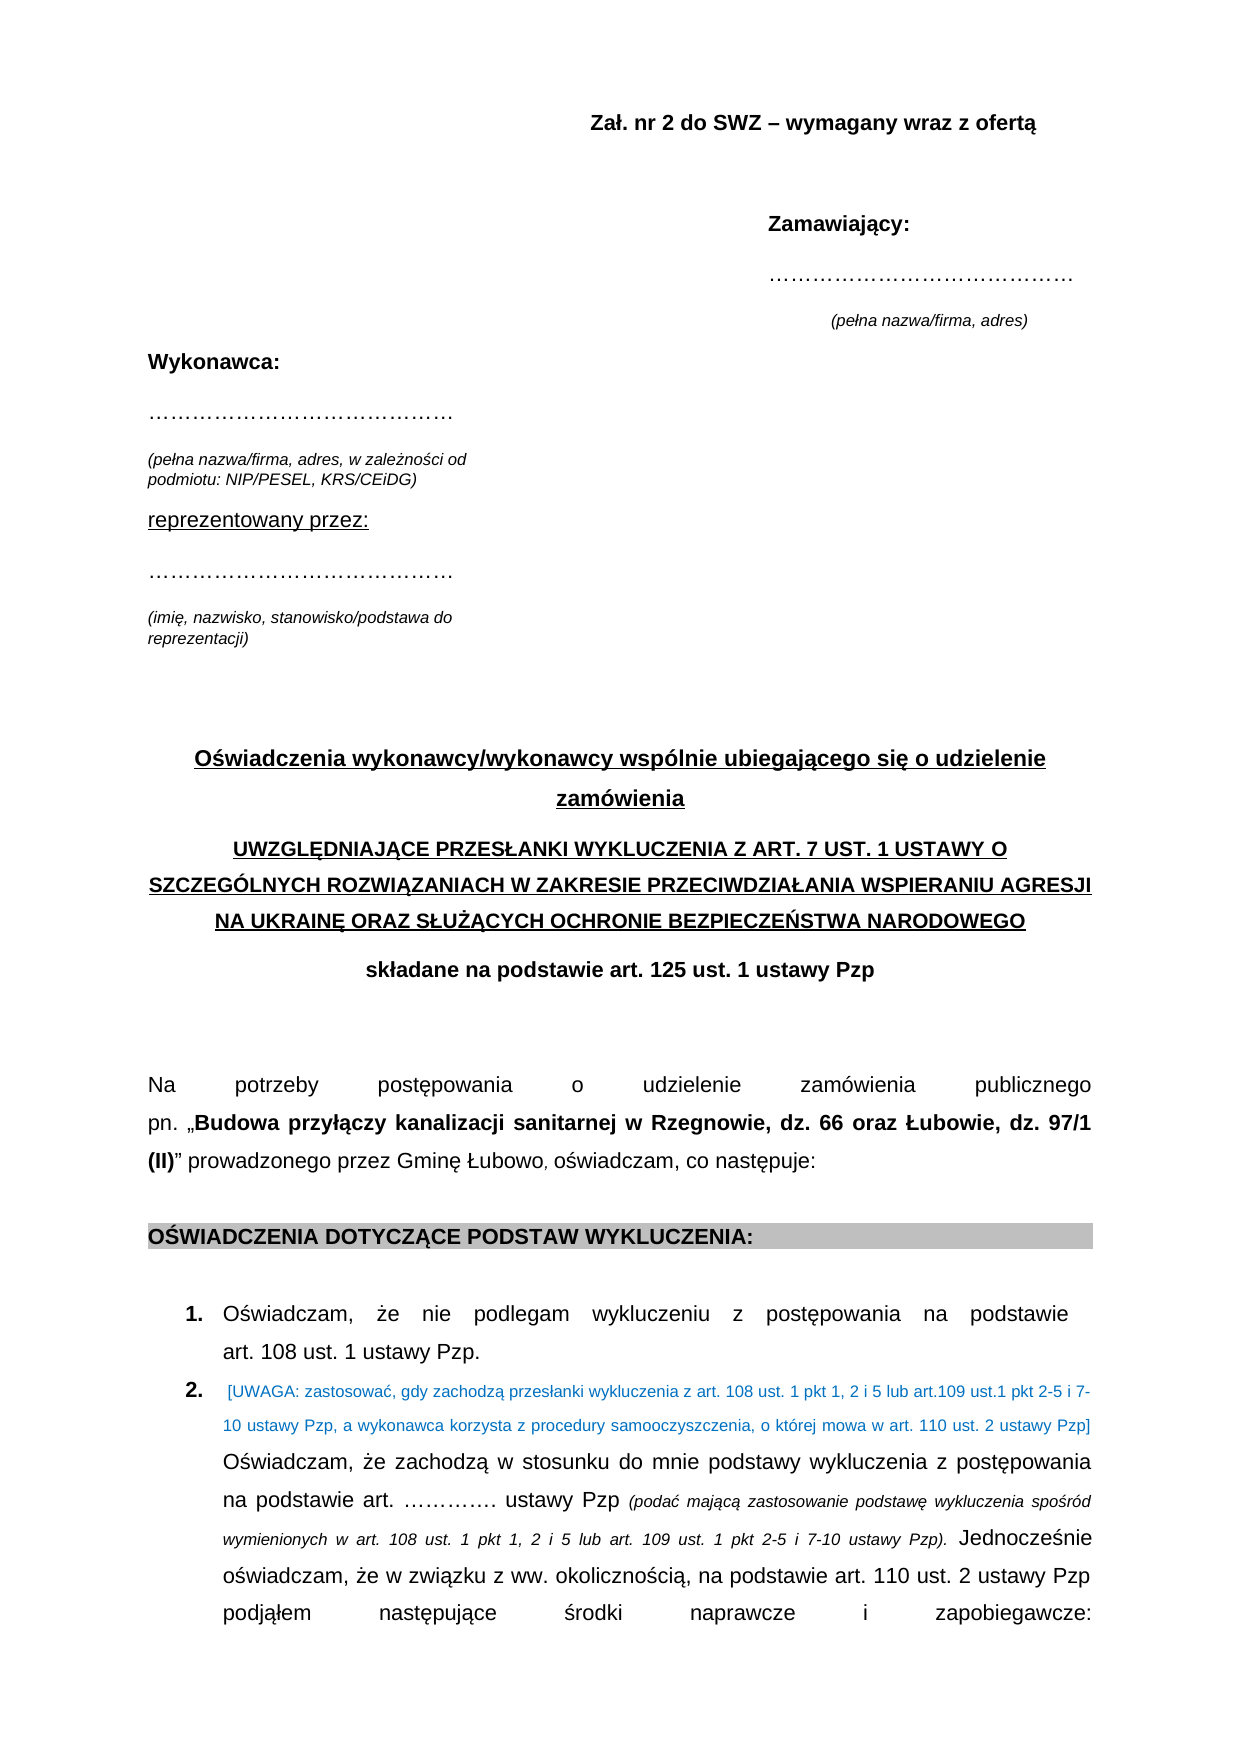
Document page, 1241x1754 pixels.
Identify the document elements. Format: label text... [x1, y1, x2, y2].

text Zamawiający: [694, 210, 1093, 236]
text (pełna nazwa/firma, adres) [768, 311, 1093, 330]
text składane na podstawie art. 125 ust. 1 ustawy Pzp [148, 957, 1093, 982]
text Wykonawca: [148, 348, 1093, 374]
text (pełna nazwa/firma, adres, w zależności od podmiotu: NIP/PESEL, KRS/CEiDG) [148, 449, 472, 489]
text OŚWIADCZENIA DOTYCZĄCE PODSTAW WYKLUCZENIA: [148, 1223, 1093, 1249]
text Zał. nr 2 do SWZ – wymagany wraz z ofertą [590, 109, 1093, 135]
text reprezentowany przez: [148, 507, 1093, 532]
text Na potrzeby postępowania o udzielenie zamówienia publicznego pn. „Budowa przyłączy kanalizacji sanitarnej w Rzegnowie, dz. 66 oraz Łubowie, dz. 97/1 (II)” prowadzonego przez Gminę Łubowo, oświadczam, co następuje: [148, 1072, 1093, 1173]
text UWZGLĘDNIAJĄCE PRZESŁANKI WYKLUCZENIA Z ART. 7 UST. 1 USTAWY o szczególnych rozwiązaniach w zakresie przeciwdziałania wspieraniu agresji na Ukrainę oraz służących ochronie bezpieczeństwa narodowego [148, 837, 1093, 932]
text Oświadczenia wykonawcy/wykonawcy wspólnie ubiegającego się o udzielenie zamówienia [148, 745, 1093, 811]
text (imię, nazwisko, stanowisko/podstawa do reprezentacji) [148, 608, 472, 648]
text …………………………………… [148, 558, 472, 583]
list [185, 1376, 1093, 1626]
list Oświadczam, że nie podlegam wykluczeniu z postępowania na podstawie art. 108 ust. 1 ustawy Pzp. [185, 1301, 1093, 1364]
text …………………………………… [768, 261, 1093, 286]
text …………………………………… [148, 399, 472, 424]
